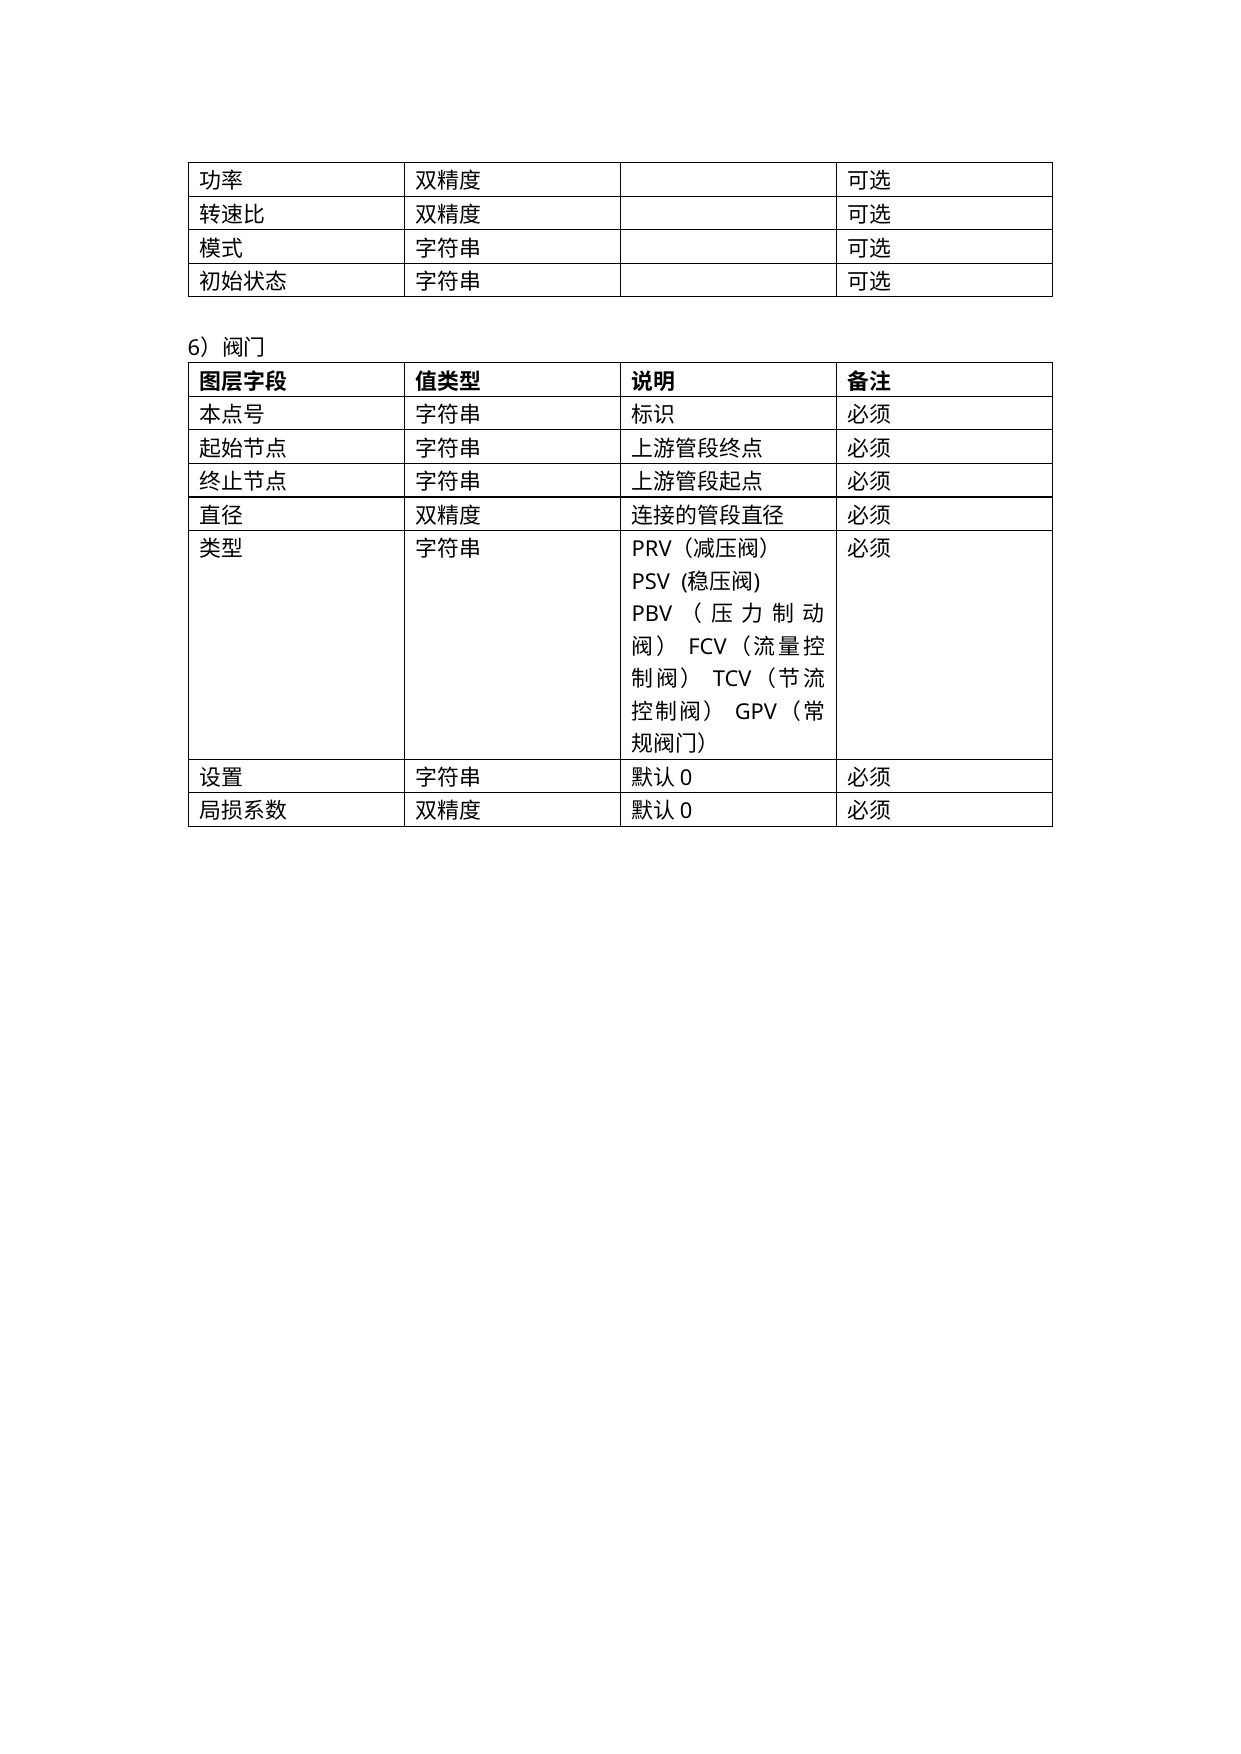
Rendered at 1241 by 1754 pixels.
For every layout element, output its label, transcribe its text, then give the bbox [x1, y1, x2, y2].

table_cell 模式 [189, 230, 404, 263]
table_cell 连接的管段直径 [621, 498, 836, 530]
table_cell [621, 163, 836, 196]
table_cell 设置 [189, 760, 404, 792]
table_cell 转速比 [189, 197, 404, 229]
table_cell 功率 [189, 163, 404, 196]
table_cell 双精度 [405, 197, 620, 229]
table_cell 必须 [837, 531, 1052, 758]
table_cell 直径 [189, 498, 404, 530]
table_cell [621, 264, 836, 296]
table_cell 必须 [837, 793, 1052, 826]
table_cell 必须 [837, 464, 1052, 496]
table_header 图层字段 [189, 363, 404, 396]
table_cell 可选 [837, 163, 1052, 196]
table_cell 起始节点 [189, 430, 404, 463]
table_cell 必须 [837, 430, 1052, 463]
table_cell 可选 [837, 230, 1052, 263]
table_cell 字符串 [405, 230, 620, 263]
table_cell [621, 197, 836, 229]
text 6）阀门 [187, 330, 1053, 362]
table_cell 初始状态 [189, 264, 404, 296]
table_cell 字符串 [405, 397, 620, 429]
table_header 说明 [621, 363, 836, 396]
table_header 值类型 [405, 363, 620, 396]
table_header 备注 [837, 363, 1052, 396]
table_cell 默认0 [621, 760, 836, 792]
table_cell 字符串 [405, 760, 620, 792]
table_cell 终止节点 [189, 464, 404, 496]
table_cell 类型 [189, 531, 404, 758]
table_cell 局损系数 [189, 793, 404, 826]
table_cell 字符串 [405, 531, 620, 758]
table_cell 字符串 [405, 264, 620, 296]
table_cell 字符串 [405, 464, 620, 496]
table_cell 必须 [837, 760, 1052, 792]
table_cell 必须 [837, 498, 1052, 530]
table_cell 字符串 [405, 430, 620, 463]
table_cell 上游管段起点 [621, 464, 836, 496]
table_cell 本点号 [189, 397, 404, 429]
table_cell PRV（减压阀） PSV (稳压阀) PBV（压力制动阀） FCV（流量控制阀） TCV（节流控制阀） GPV（常规阀门） [621, 531, 836, 758]
table_cell 可选 [837, 264, 1052, 296]
table_cell 可选 [837, 197, 1052, 229]
table_cell [621, 230, 836, 263]
table_cell 默认0 [621, 793, 836, 826]
table_cell 上游管段终点 [621, 430, 836, 463]
table_cell 双精度 [405, 498, 620, 530]
table_cell 必须 [837, 397, 1052, 429]
table_cell 双精度 [405, 163, 620, 196]
table_cell 标识 [621, 397, 836, 429]
table_cell 双精度 [405, 793, 620, 826]
